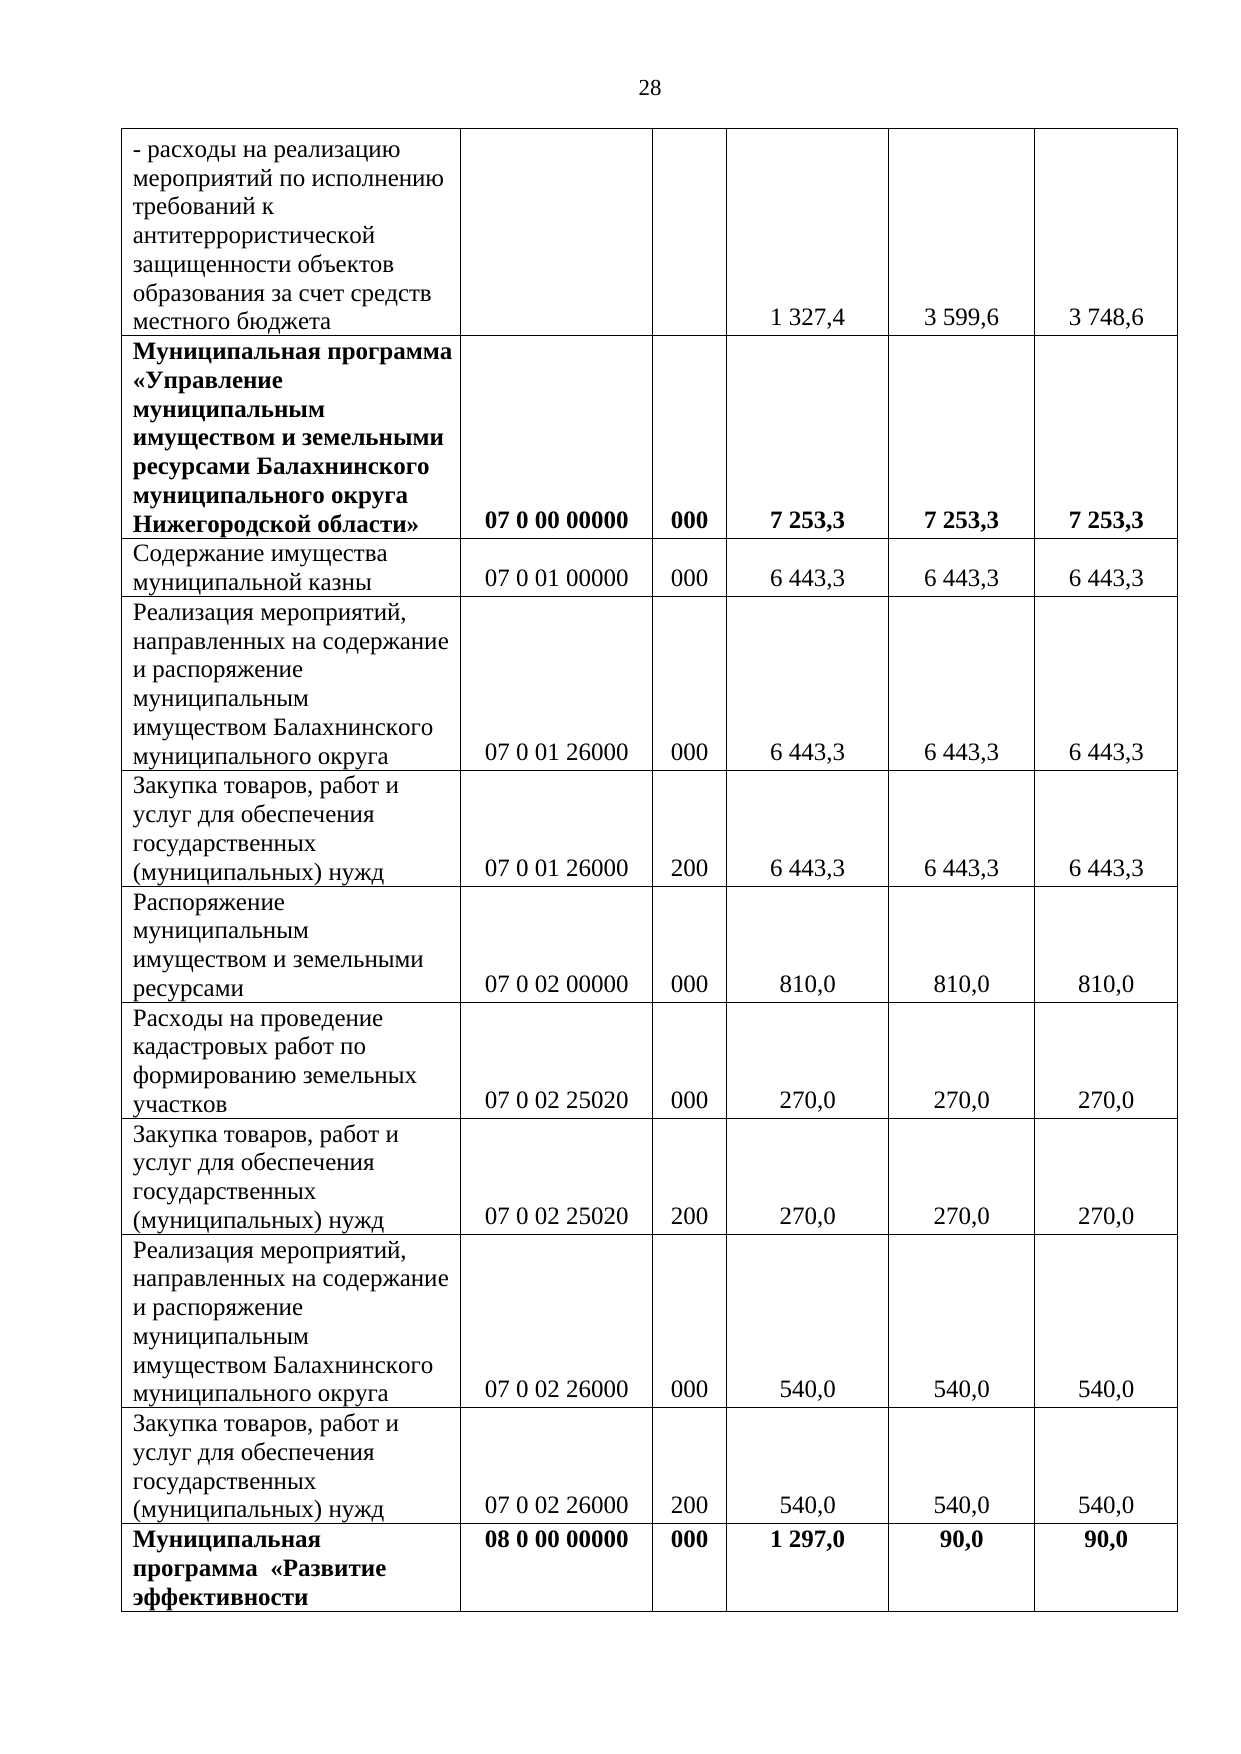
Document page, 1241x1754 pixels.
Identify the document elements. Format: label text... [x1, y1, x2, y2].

table_cell 6 443,3 [1035, 771, 1177, 886]
table_cell 540,0 [889, 1235, 1034, 1407]
table_cell 200 [653, 1119, 726, 1234]
table_cell 000 [653, 887, 726, 1002]
table_cell 540,0 [889, 1408, 1034, 1523]
table_cell 7 253,3 [727, 336, 888, 537]
table_cell 540,0 [727, 1235, 888, 1407]
table_cell 07 0 02 26000 [461, 1408, 652, 1523]
table_cell 08 0 00 00000 [461, 1524, 652, 1611]
table_cell 6 443,3 [889, 597, 1034, 769]
table_cell 000 [653, 1003, 726, 1118]
table_cell 07 0 02 25020 [461, 1003, 652, 1118]
table_cell 540,0 [727, 1408, 888, 1523]
table_cell 90,0 [1035, 1524, 1177, 1611]
table_cell 90,0 [889, 1524, 1034, 1611]
table_cell 270,0 [889, 1119, 1034, 1234]
table_cell [653, 129, 726, 335]
table_cell 000 [653, 1235, 726, 1407]
table_cell 07 0 02 00000 [461, 887, 652, 1002]
table_cell 810,0 [1035, 887, 1177, 1002]
table_cell 810,0 [727, 887, 888, 1002]
table_cell 810,0 [889, 887, 1034, 1002]
table_cell 6 443,3 [1035, 597, 1177, 769]
table_cell Содержание имущества муниципальной казны [122, 539, 460, 596]
table_cell 07 0 02 25020 [461, 1119, 652, 1234]
table_cell 07 0 01 26000 [461, 771, 652, 886]
table_cell 7 253,3 [1035, 336, 1177, 537]
table_cell 7 253,3 [889, 336, 1034, 537]
table_cell 07 0 00 00000 [461, 336, 652, 537]
table_cell 6 443,3 [889, 539, 1034, 596]
table_cell Расходы на проведение кадастровых работ по формированию земельных участков [122, 1003, 460, 1118]
table_cell 270,0 [727, 1003, 888, 1118]
table_cell Закупка товаров, работ и услуг для обеспечения государственных (муниципальных) нужд [122, 1408, 460, 1523]
table_cell 000 [653, 597, 726, 769]
table_cell 000 [653, 1524, 726, 1611]
table_cell 6 443,3 [727, 597, 888, 769]
table_cell 07 0 01 00000 [461, 539, 652, 596]
table_cell 3 748,6 [1035, 129, 1177, 335]
table_cell 270,0 [1035, 1119, 1177, 1234]
table_cell 540,0 [1035, 1235, 1177, 1407]
table_cell Реализация мероприятий, направленных на содержание и распоряжение муниципальным имуществом Балахнинского муниципального округа [122, 597, 460, 769]
table_cell 1 297,0 [727, 1524, 888, 1611]
table_cell 000 [653, 336, 726, 537]
table_cell [461, 129, 652, 335]
table_cell Распоряжение муниципальным имуществом и земельными ресурсами [122, 887, 460, 1002]
table_cell 540,0 [1035, 1408, 1177, 1523]
table_cell 6 443,3 [1035, 539, 1177, 596]
table_cell 6 443,3 [889, 771, 1034, 886]
table_cell Закупка товаров, работ и услуг для обеспечения государственных (муниципальных) нужд [122, 1119, 460, 1234]
table_cell Реализация мероприятий, направленных на содержание и распоряжение муниципальным имуществом Балахнинского муниципального округа [122, 1235, 460, 1407]
table_cell 07 0 02 26000 [461, 1235, 652, 1407]
table_cell 1 327,4 [727, 129, 888, 335]
table_cell 200 [653, 771, 726, 886]
table_cell 000 [653, 539, 726, 596]
table_cell Муниципальная программа «Управление муниципальным имуществом и земельными ресурсами Балахнинского муниципального округа Нижегородской области» [122, 336, 460, 537]
table_cell 6 443,3 [727, 771, 888, 886]
table_cell - расходы на реализацию мероприятий по исполнению требований к антитеррористической защищенности объектов образования за счет средств местного бюджета [122, 129, 460, 335]
table_cell 270,0 [1035, 1003, 1177, 1118]
table_cell 200 [653, 1408, 726, 1523]
table_cell 270,0 [889, 1003, 1034, 1118]
table_cell 270,0 [727, 1119, 888, 1234]
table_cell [122, 1524, 460, 1611]
table_cell 6 443,3 [727, 539, 888, 596]
table_cell 07 0 01 26000 [461, 597, 652, 769]
table_cell Закупка товаров, работ и услуг для обеспечения государственных (муниципальных) нужд [122, 771, 460, 886]
table_cell 3 599,6 [889, 129, 1034, 335]
